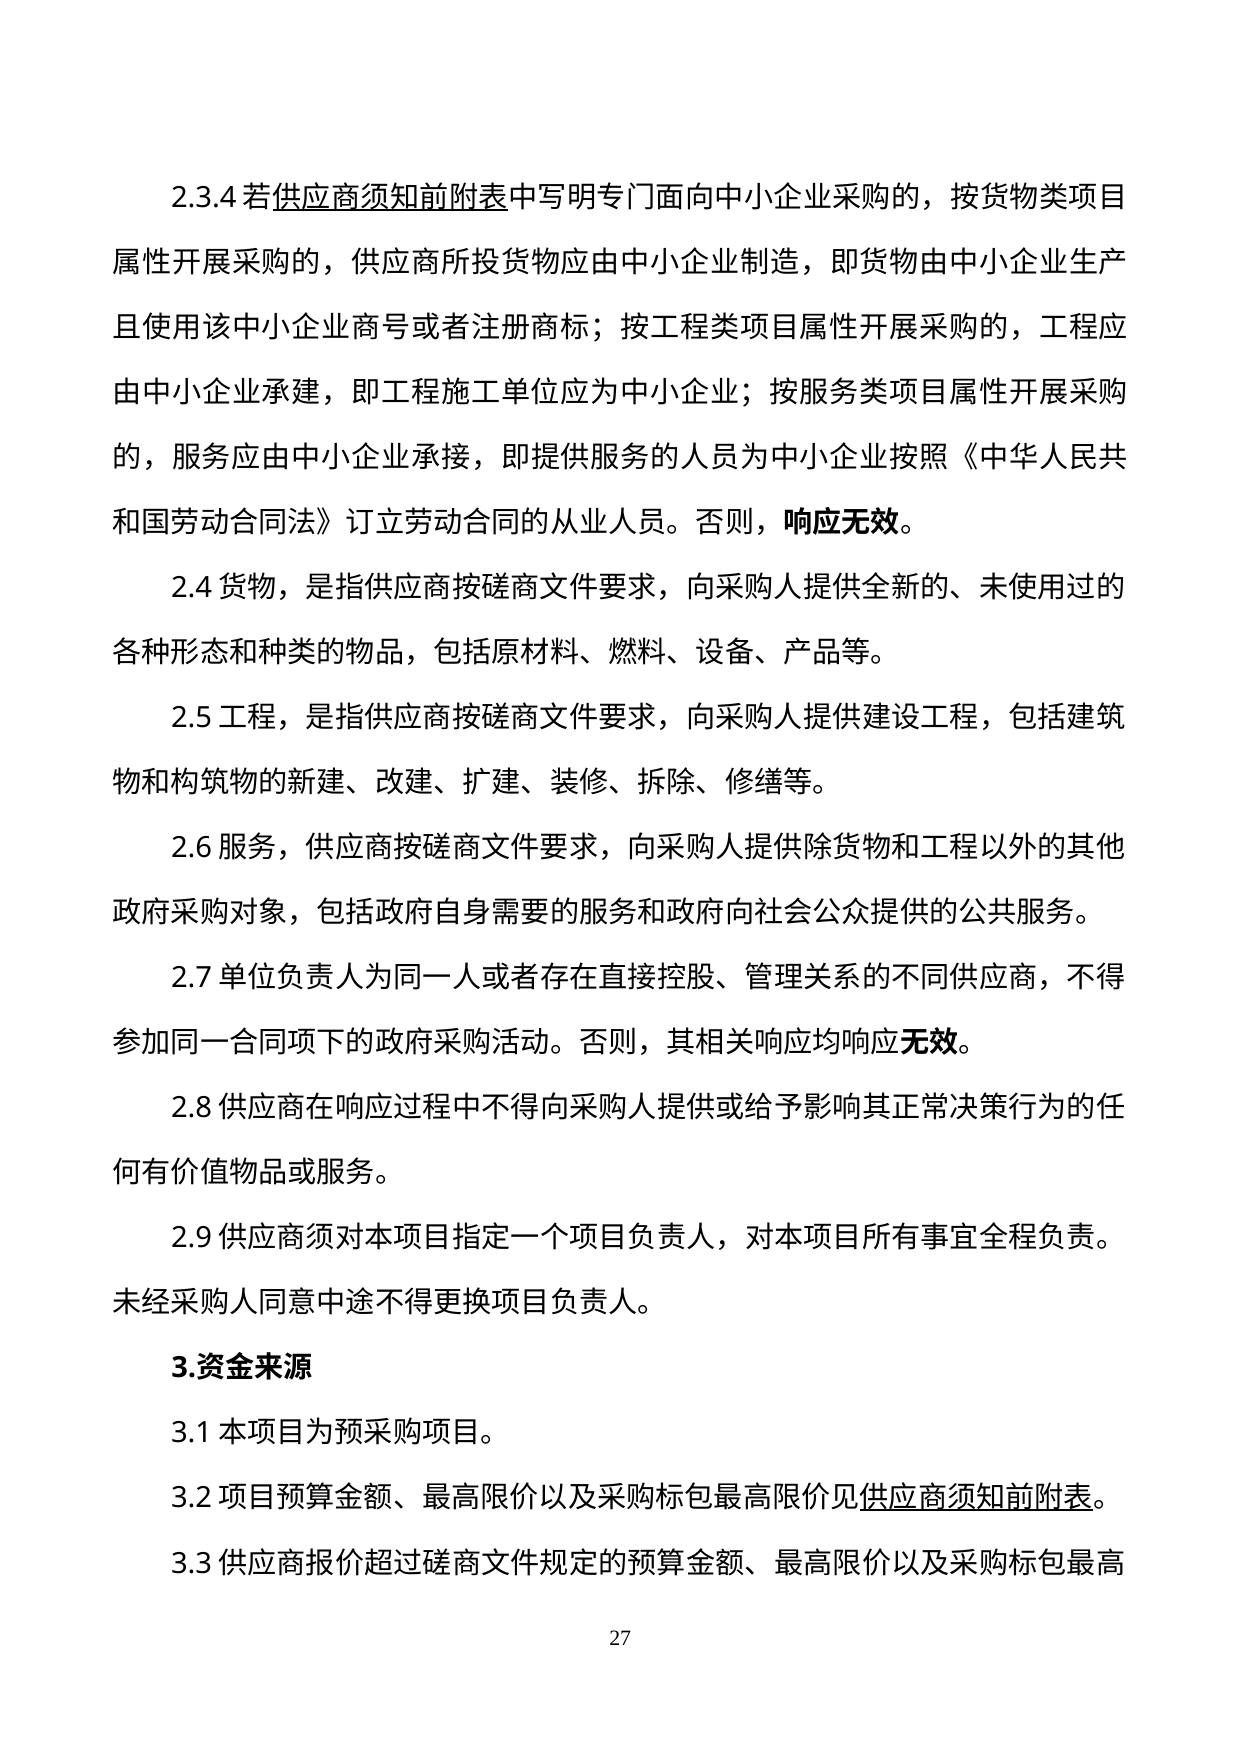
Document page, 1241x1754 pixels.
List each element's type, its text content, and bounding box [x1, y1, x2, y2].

text 2.4货物，是指供应商按磋商文件要求，向采购人提供全新的、未使用过的各种形态和种类的物品，包括原材料、燃料、设备、产品等。 [112, 552, 1128, 682]
text 2.9供应商须对本项目指定一个项目负责人，对本项目所有事宜全程负责。未经采购人同意中途不得更换项目负责人。 [112, 1202, 1128, 1332]
text 2.3.4若供应商须知前附表中写明专门面向中小企业采购的，按货物类项目属性开展采购的，供应商所投货物应由中小企业制造，即货物由中小企业生产且使用该中小企业商号或者注册商标；按工程类项目属性开展采购的，工程应由中小企业承建，即工程施工单位应为中小企业；按服务类项目属性开展采购的，服务应由中小企业承接，即提供服务的人员为中小企业按照《中华人民共和国劳动合同法》订立劳动合同的从业人员。否则，响应无效。 [112, 162, 1128, 552]
text 2.5工程，是指供应商按磋商文件要求，向采购人提供建设工程，包括建筑物和构筑物的新建、改建、扩建、装修、拆除、修缮等。 [112, 682, 1128, 812]
text 2.6服务，供应商按磋商文件要求，向采购人提供除货物和工程以外的其他政府采购对象，包括政府自身需要的服务和政府向社会公众提供的公共服务。 [112, 812, 1128, 942]
text 2.8供应商在响应过程中不得向采购人提供或给予影响其正常决策行为的任何有价值物品或服务。 [112, 1072, 1128, 1202]
text 3.2项目预算金额、最高限价以及采购标包最高限价见供应商须知前附表。 [112, 1462, 1128, 1527]
text 3.资金来源 [112, 1332, 1128, 1397]
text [112, 1527, 1128, 1585]
text 3.1本项目为预采购项目。 [112, 1397, 1128, 1462]
text 2.7单位负责人为同一人或者存在直接控股、管理关系的不同供应商，不得参加同一合同项下的政府采购活动。否则，其相关响应均响应无效。 [112, 942, 1128, 1072]
